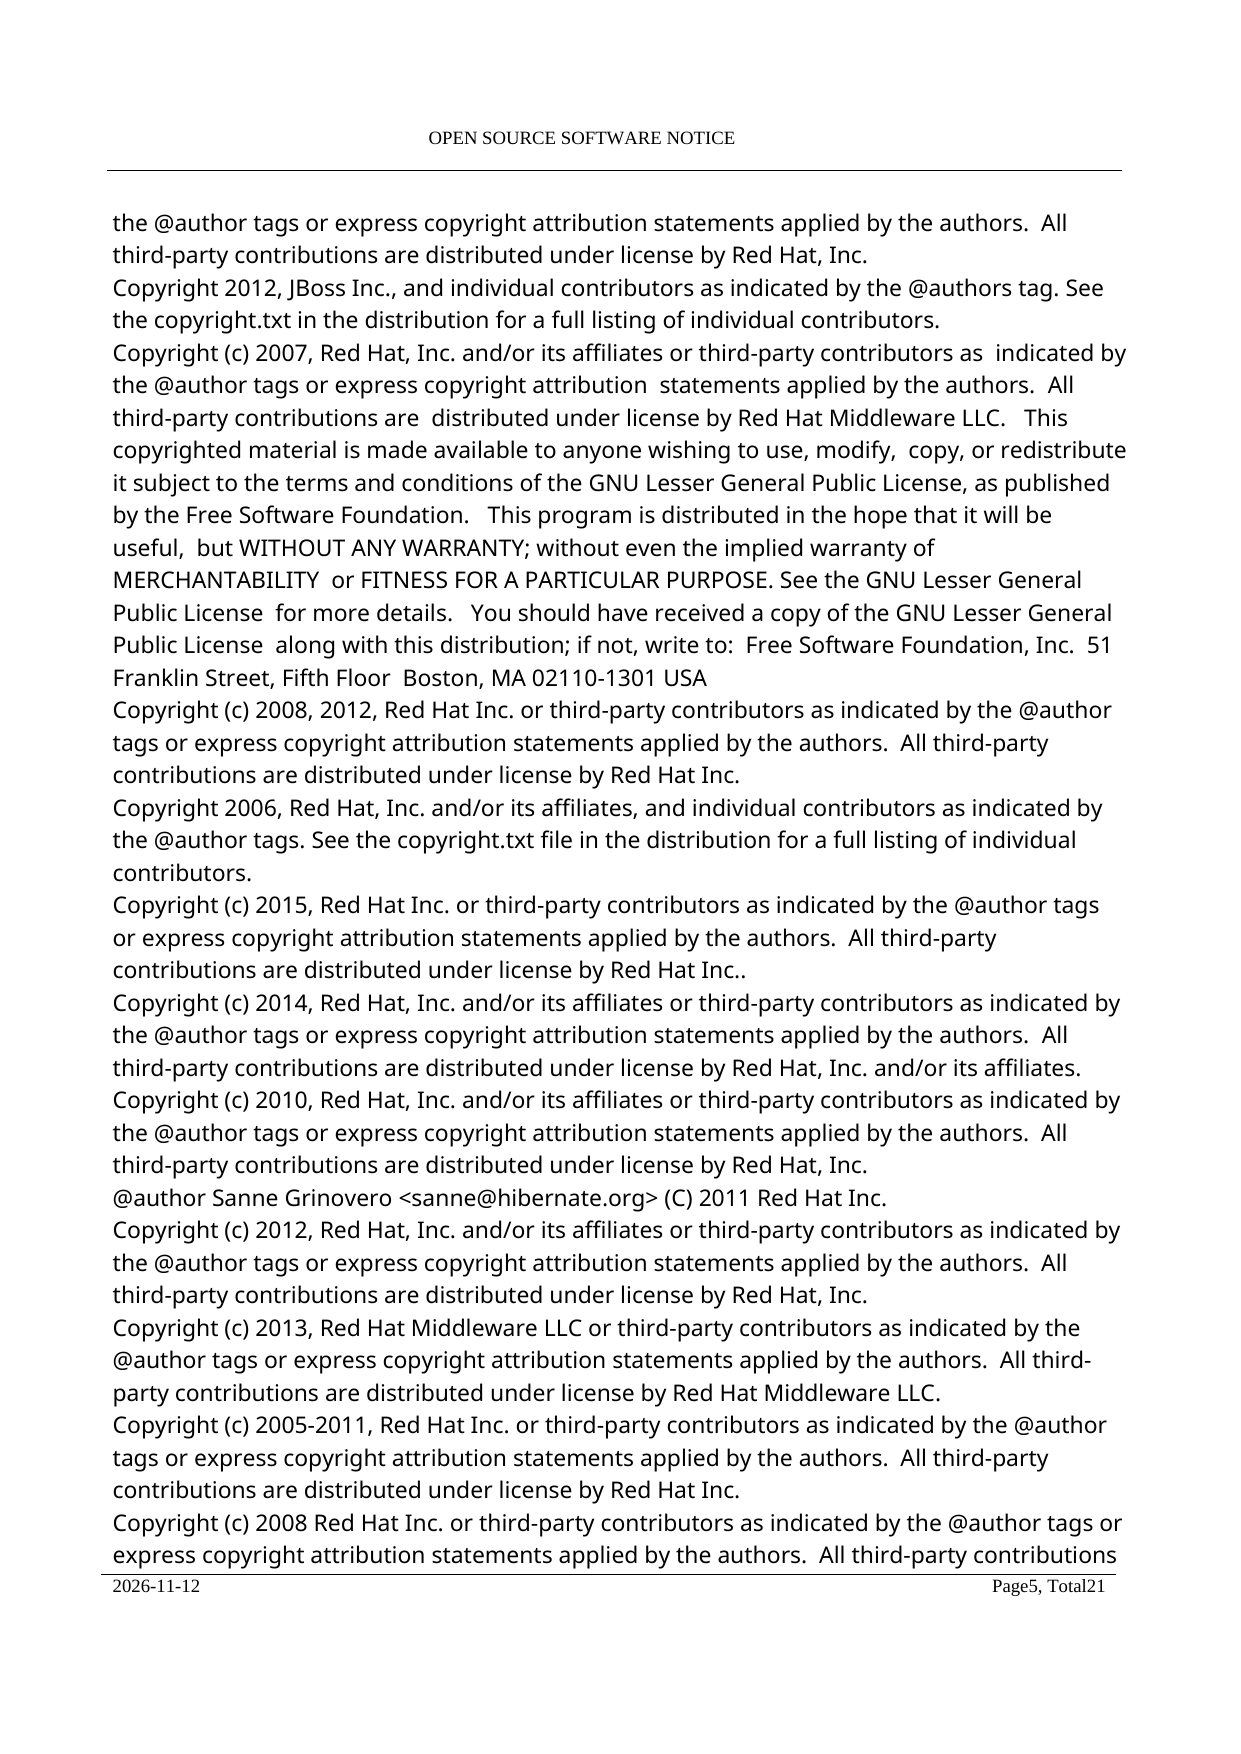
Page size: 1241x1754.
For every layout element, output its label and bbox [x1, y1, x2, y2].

text [112, 206, 1128, 1571]
